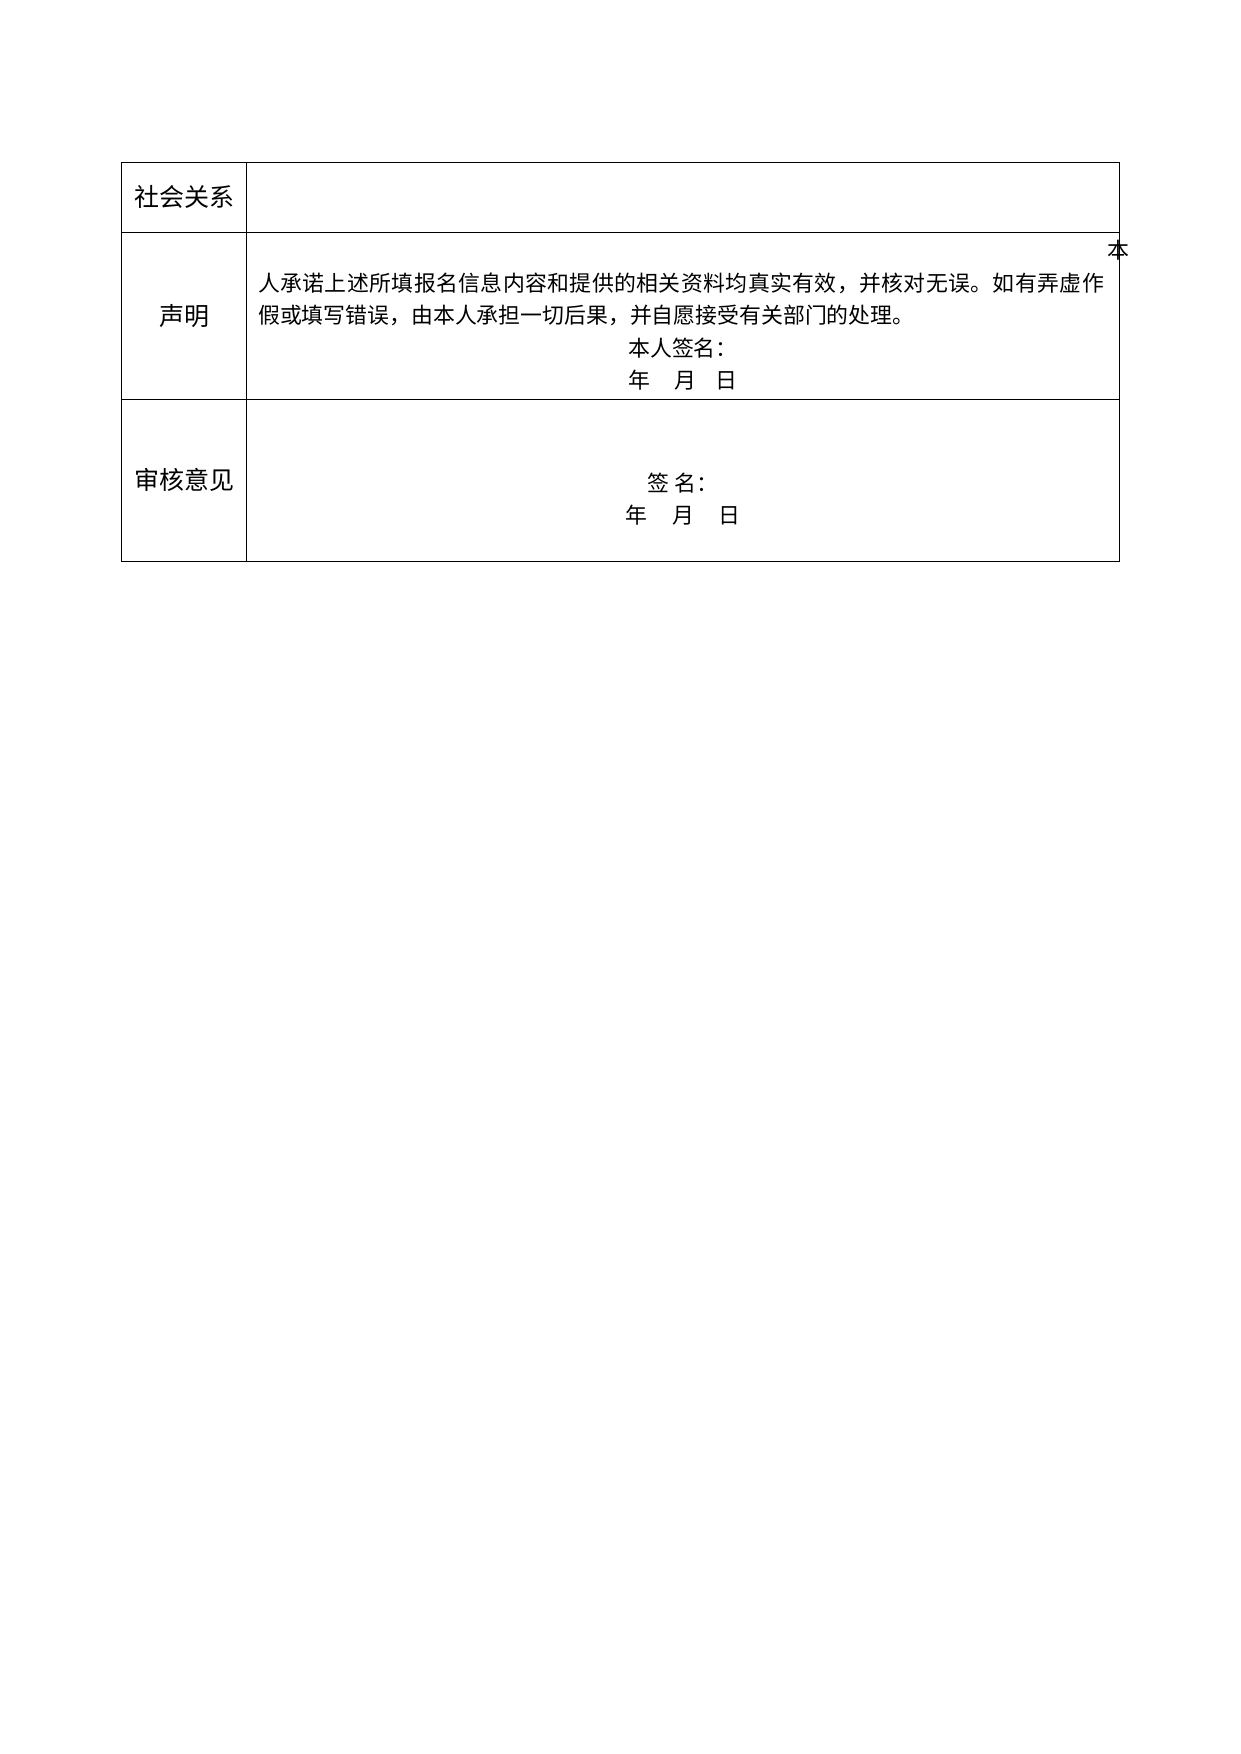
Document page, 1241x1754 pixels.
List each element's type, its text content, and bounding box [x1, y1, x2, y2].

table_cell 签 名： 年 月 日 [247, 400, 1119, 561]
table_cell 声明 [122, 233, 246, 399]
table_cell 家庭主要成员及 社会关系 [122, 163, 246, 232]
table_cell 本人承诺上述所填报名信息内容和提供的相关资料均真实有效，并核对无误。如有弄虚作假或填写错误，由本人承担一切后果，并自愿接受有关部门的处理。 本人签名： 年 月 日 [247, 233, 1119, 399]
table_cell 审核意见 [122, 400, 246, 561]
table_cell [247, 163, 1119, 232]
